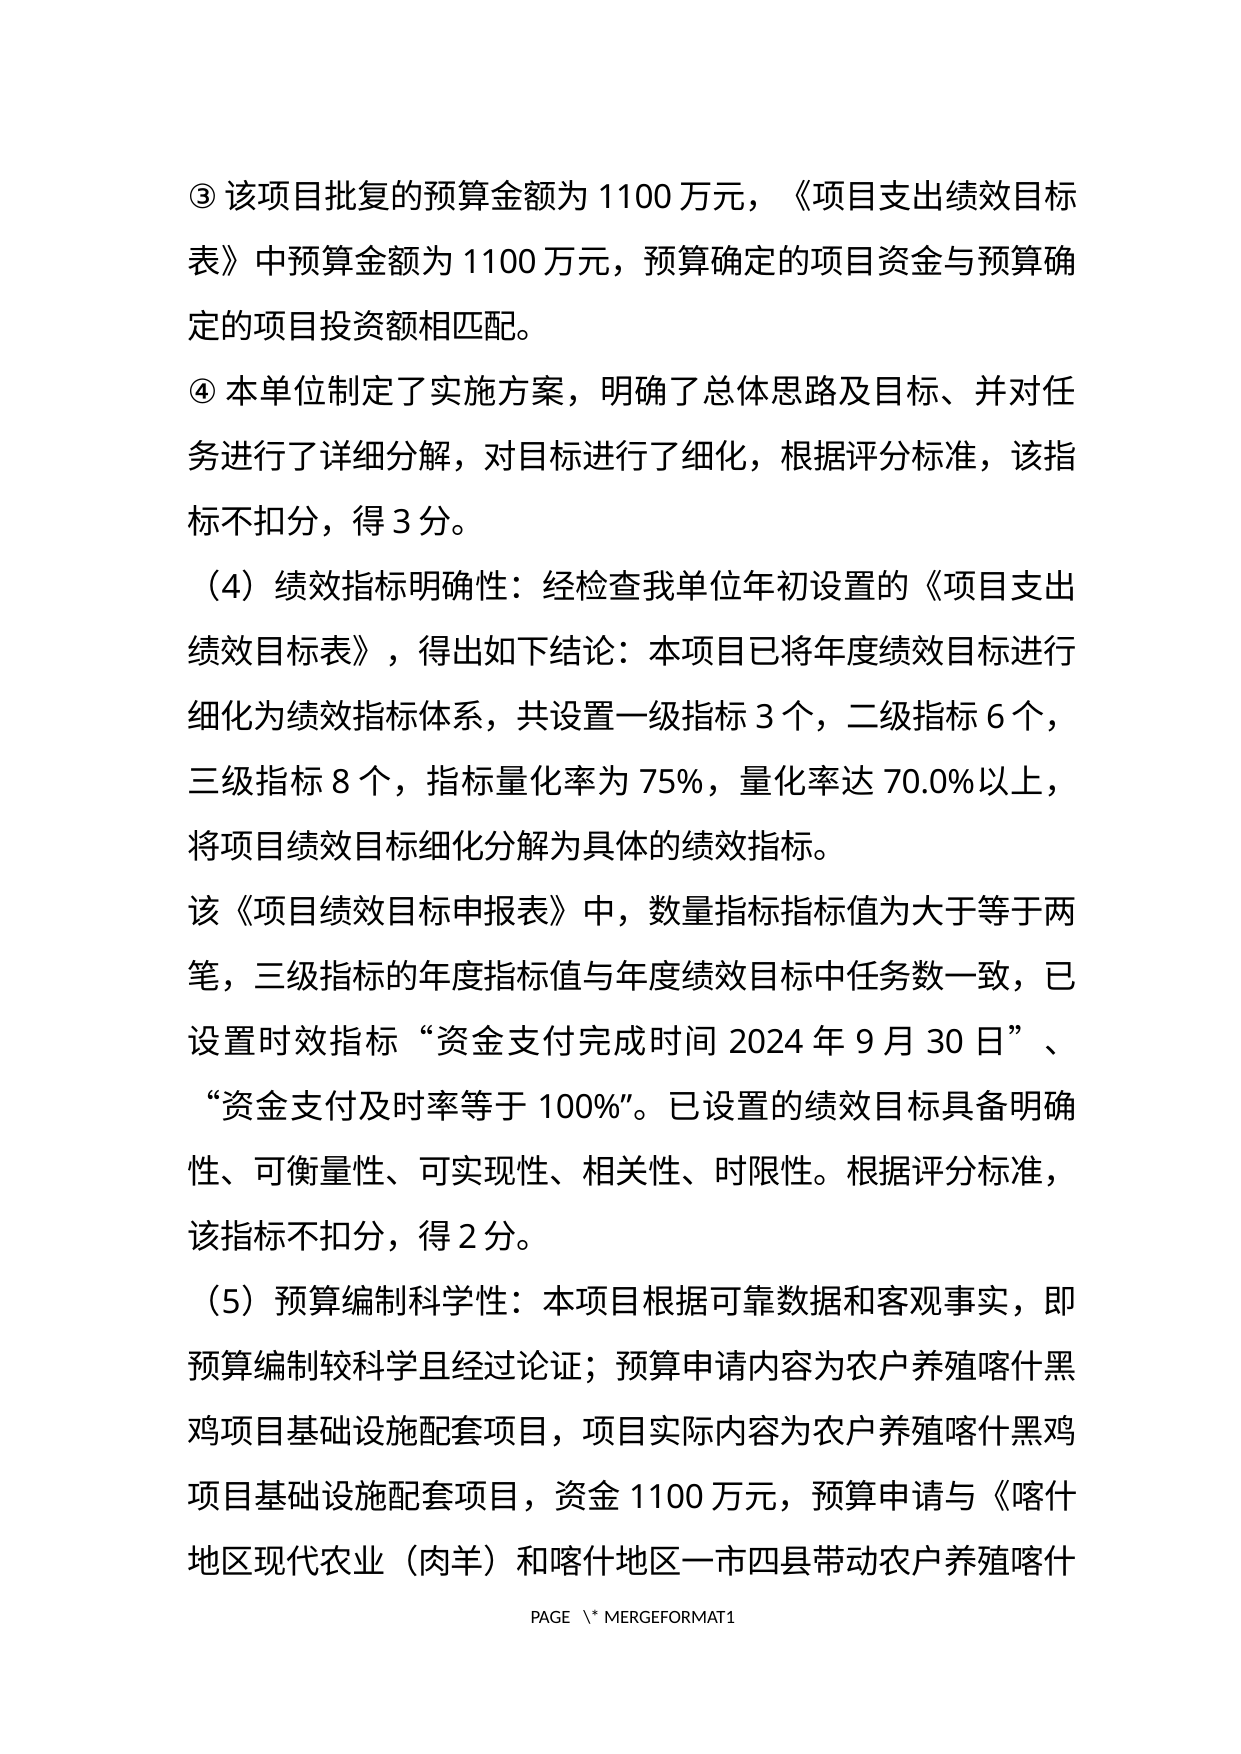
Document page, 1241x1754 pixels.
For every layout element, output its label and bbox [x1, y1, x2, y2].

text [187, 162, 1078, 1592]
